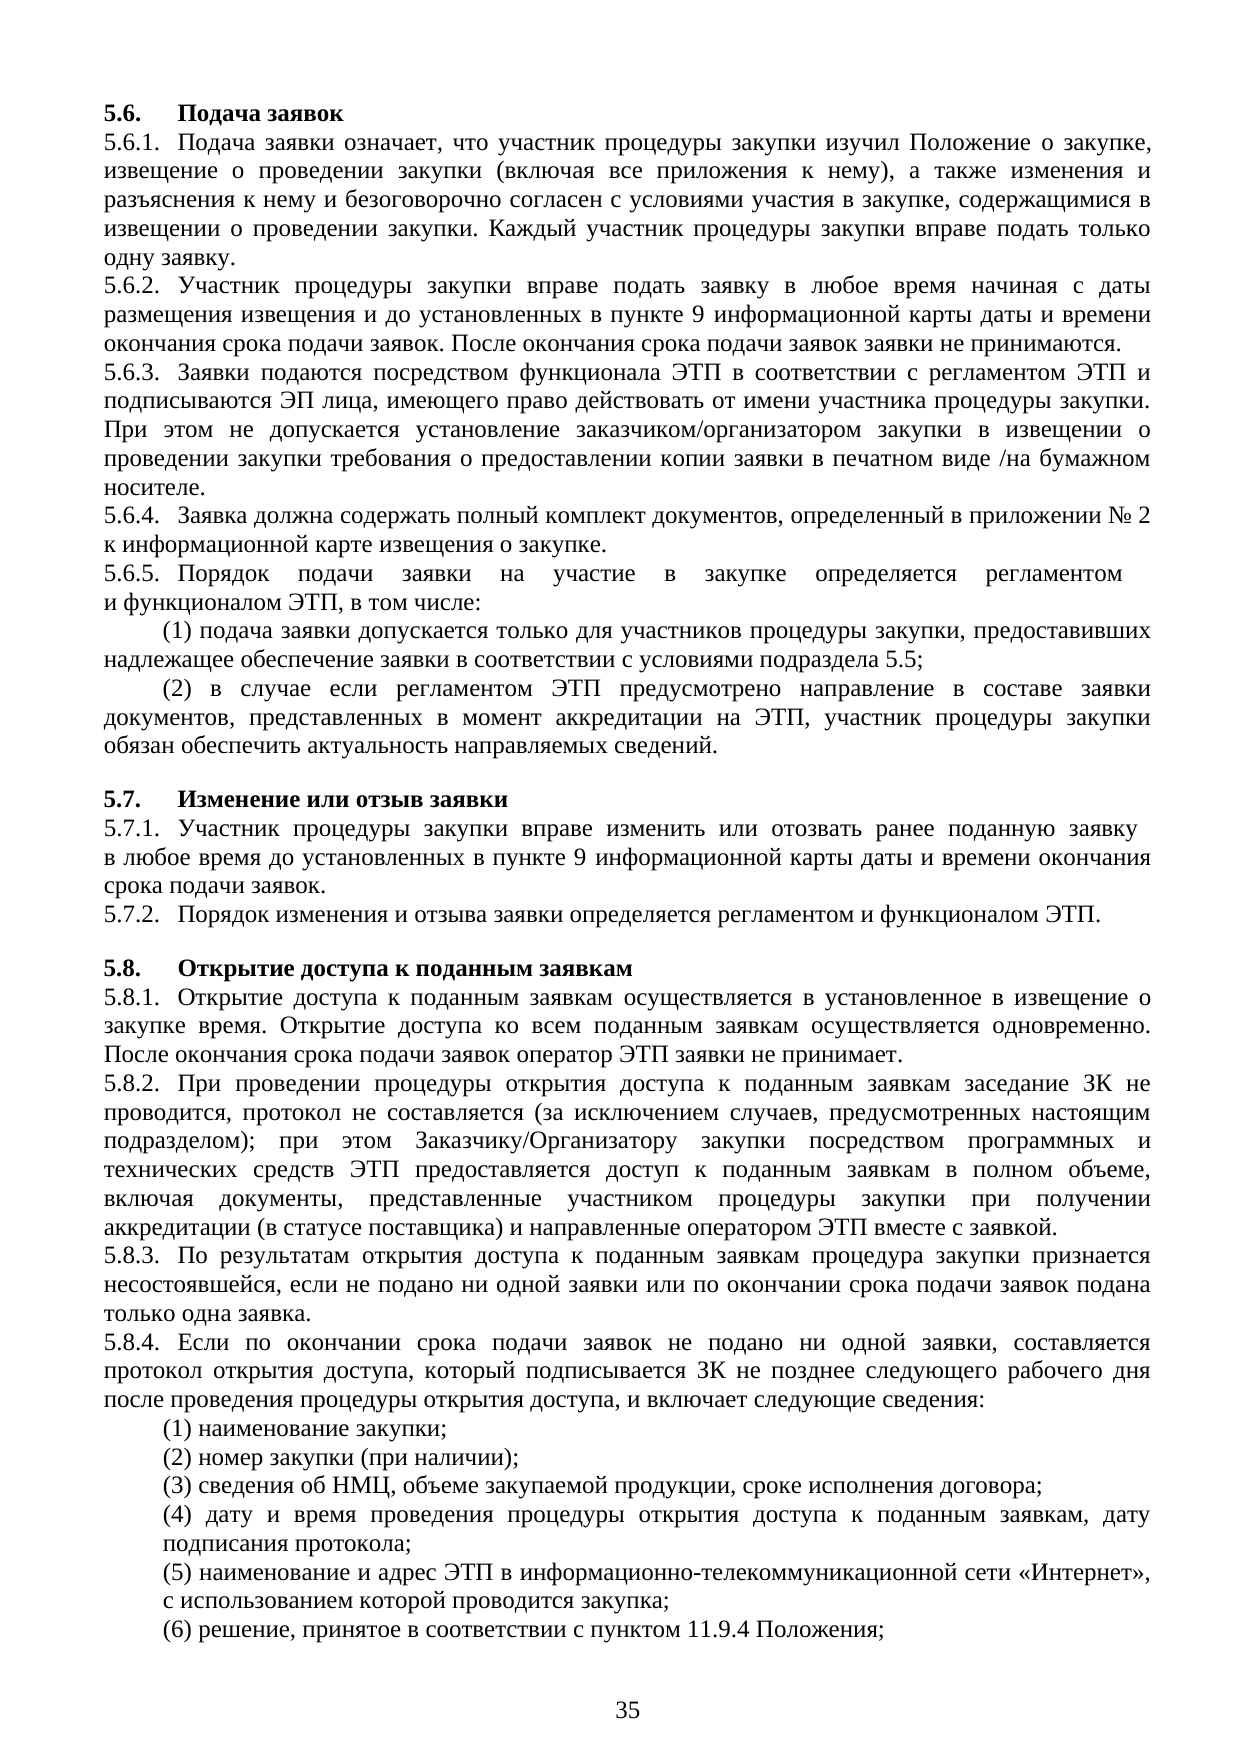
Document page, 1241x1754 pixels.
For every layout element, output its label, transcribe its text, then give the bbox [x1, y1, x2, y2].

list Порядок подачи заявки на участие в закупке определяется регламентом и функционалом ЭТП, в том числе: [103, 558, 1152, 615]
list Участник процедуры закупки вправе подать заявку в любое время начиная с даты размещения извещения и до установленных в пункте 9 информационной карты даты и времени окончания срока подачи заявок. После окончания срока подачи заявок заявки не принимаются. [103, 270, 1152, 357]
list Заявка должна содержать полный комплект документов, определенный в приложении № 2 к информационной карте извещения о закупке. [103, 500, 1152, 558]
text (4) дату и время проведения процедуры открытия доступа к поданным заявкам, дату подписания протокола; [163, 1499, 1152, 1557]
list Участник процедуры закупки вправе изменить или отозвать ранее поданную заявку в любое время до установленных в пункте 9 информационной карты даты и времени окончания срока подачи заявок. [103, 813, 1152, 899]
list Порядок изменения и отзыва заявки определяется регламентом и функционалом ЭТП. [103, 899, 1152, 928]
list Подача заявок [103, 98, 1152, 127]
text (2) в случае если регламентом ЭТП предусмотрено направление в составе заявки документов, представленных в момент аккредитации на ЭТП, участник процедуры закупки обязан обеспечить актуальность направляемых сведений. [103, 673, 1152, 759]
text (1) наименование закупки; [163, 1413, 1152, 1442]
list Заявки подаются посредством функционала ЭТП в соответствии с регламентом ЭТП и подписываются ЭП лица, имеющего право действовать от имени участника процедуры закупки. При этом не допускается установление заказчиком/организатором закупки в извещении о проведении закупки требования о предоставлении копии заявки в печатном виде /на бумажном носителе. [103, 357, 1152, 500]
text (1) подача заявки допускается только для участников процедуры закупки, предоставивших надлежащее обеспечение заявки в соответствии с условиями подраздела 5.5; [103, 615, 1152, 673]
text (5) наименование и адрес ЭТП в информационно-телекоммуникационной сети «Интернет», с использованием которой проводится закупка; [163, 1557, 1152, 1614]
text (6) решение, принятое в соответствии с пунктом 11.9.4 Положения; [163, 1614, 1152, 1643]
list При проведении процедуры открытия доступа к поданным заявкам заседание ЗК не проводится, протокол не составляется (за исключением случаев, предусмотренных настоящим подразделом); при этом Заказчику/Организатору закупки посредством программных и технических средств ЭТП предоставляется доступ к поданным заявкам в полном объеме, включая документы, представленные участником процедуры закупки при получении аккредитации (в статусе поставщика) и направленные оператором ЭТП вместе с заявкой. [103, 1068, 1152, 1240]
text (3) сведения об НМЦ, объеме закупаемой продукции, сроке исполнения договора; [163, 1470, 1152, 1499]
list Изменение или отзыв заявки [103, 784, 1152, 813]
list По результатам открытия доступа к поданным заявкам процедура закупки признается несостоявшейся, если не подано ни одной заявки или по окончании срока подачи заявок подана только одна заявка. [103, 1240, 1152, 1327]
text (2) номер закупки (при наличии); [163, 1442, 1152, 1470]
list Подача заявки означает, что участник процедуры закупки изучил Положение о закупке, извещение о проведении закупки (включая все приложения к нему), а также изменения и разъяснения к нему и безоговорочно согласен с условиями участия в закупке, содержащимися в извещении о проведении закупки. Каждый участник процедуры закупки вправе подать только одну заявку. [103, 127, 1152, 270]
list Если по окончании срока подачи заявок не подано ни одной заявки, составляется протокол открытия доступа, который подписывается ЗК не позднее следующего рабочего дня после проведения процедуры открытия доступа, и включает следующие сведения: [103, 1327, 1152, 1413]
list Открытие доступа к поданным заявкам осуществляется в установленное в извещение о закупке время. Открытие доступа ко всем поданным заявкам осуществляется одновременно. После окончания срока подачи заявок оператор ЭТП заявки не принимает. [103, 982, 1152, 1068]
list Открытие доступа к поданным заявкам [103, 953, 1152, 982]
